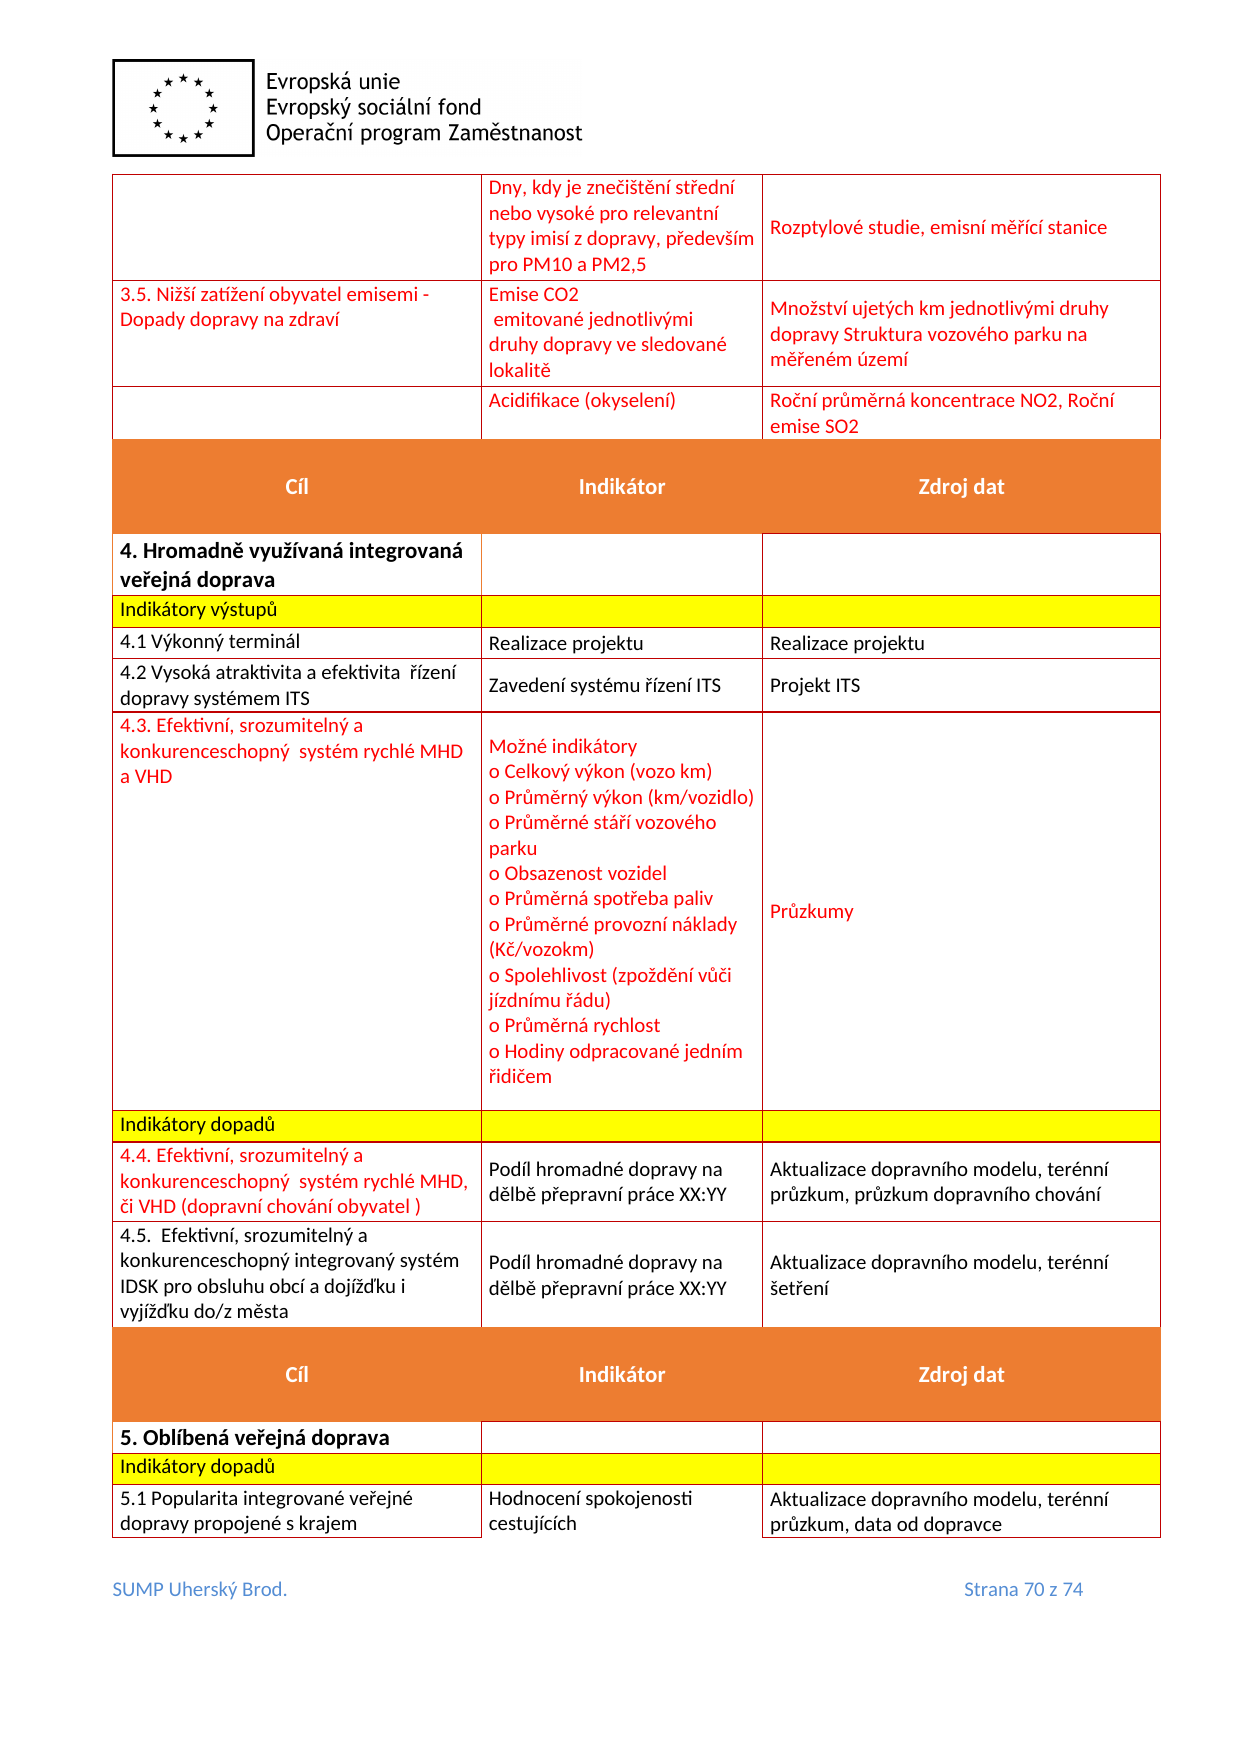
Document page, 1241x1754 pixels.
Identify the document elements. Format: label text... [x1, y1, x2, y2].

table_cell 4.5. Efektivní, srozumitelný a konkurenceschopný integrovaný systém IDSK pro obsluhu obcí a dojížďku i vyjížďku do/z města [113, 1222, 481, 1327]
table_cell [482, 1111, 762, 1141]
table_cell [113, 387, 481, 439]
table_cell Indikátory dopadů [113, 1454, 481, 1484]
table_cell Indikátory dopadů [113, 1111, 481, 1141]
table_cell [113, 175, 481, 280]
table_cell Aktualizace dopravního modelu, terénní šetření [763, 1222, 1160, 1327]
table_cell Aktualizace dopravního modelu, terénní průzkum, průzkum dopravního chování [763, 1143, 1160, 1221]
table_cell Zdroj dat [763, 440, 1160, 533]
table_cell [763, 1454, 1160, 1484]
table_cell 4.1 Výkonný terminál [113, 628, 481, 658]
table_cell 3.5. Nižší zatížení obyvatel emisemi - Dopady dopravy na zdraví [113, 281, 481, 386]
table_cell Realizace projektu [482, 628, 762, 658]
table_cell [763, 596, 1160, 627]
table_cell Možné indikátory o Celkový výkon (vozo km) o Průměrný výkon (km/vozidlo) o Průměrné stáří vozového parku o Obsazenost vozidel o Průměrná spotřeba paliv o Průměrné provozní náklady (Kč/vozokm) o Spolehlivost (zpoždění vůči jízdnímu řádu) o Průměrná rychlost o Hodiny odpracované jedním řidičem [482, 713, 762, 1110]
table_cell Rozptylové studie, emisní měřící stanice [763, 175, 1160, 280]
table_cell Množství ujetých km jednotlivými druhy dopravy Struktura vozového parku na měřeném území [763, 281, 1160, 386]
table_cell [482, 1422, 762, 1453]
table_cell Průzkumy [763, 713, 1160, 1110]
table_cell [763, 534, 1160, 595]
table_cell Roční průměrná koncentrace NO2, Roční emise SO2 [763, 387, 1160, 439]
table_cell Zdroj dat [763, 1328, 1160, 1421]
table_cell Indikátor [482, 440, 762, 533]
table_cell Emise CO2 emitované jednotlivými druhy dopravy ve sledované lokalitě [482, 281, 762, 386]
table_cell Aktualizace dopravního modelu, terénní průzkum, data od dopravce [763, 1485, 1160, 1537]
table_cell [763, 1111, 1160, 1141]
table_cell Zavedení systému řízení ITS [482, 659, 762, 711]
table_cell 4.4. Efektivní, srozumitelný a konkurenceschopný systém rychlé MHD, či VHD (dopravní chování obyvatel ) [113, 1143, 481, 1221]
table_cell Indikátor [482, 1328, 762, 1421]
table_cell Cíl [113, 440, 481, 533]
table_cell Indikátory výstupů [113, 596, 481, 627]
table_cell [482, 596, 762, 627]
table_cell 4. Hromadně využívaná integrovaná veřejná doprava [113, 534, 481, 595]
table_cell [482, 534, 762, 595]
picture [112, 59, 583, 157]
table_cell Projekt ITS [763, 659, 1160, 711]
table_cell [482, 1454, 762, 1484]
table_cell Dny, kdy je znečištění střední nebo vysoké pro relevantní typy imisí z dopravy, především pro PM10 a PM2,5 [482, 175, 762, 280]
table_cell Podíl hromadné dopravy na dělbě přepravní práce XX:YY [482, 1143, 762, 1221]
table_cell Cíl [113, 1328, 481, 1421]
table_cell Realizace projektu [763, 628, 1160, 658]
table_cell 4.2 Vysoká atraktivita a efektivita řízení dopravy systémem ITS [113, 659, 481, 711]
table_cell [763, 1422, 1160, 1453]
table_cell Podíl hromadné dopravy na dělbě přepravní práce XX:YY [482, 1222, 762, 1327]
table_cell 5.1 Popularita integrované veřejné dopravy propojené s krajem [113, 1485, 481, 1537]
table_cell 4.3. Efektivní, srozumitelný a konkurenceschopný systém rychlé MHD a VHD [113, 713, 481, 1110]
table_cell Hodnocení spokojenosti cestujících [482, 1485, 762, 1537]
table_cell Acidifikace (okyselení) [482, 387, 762, 439]
table_cell 5. Oblíbená veřejná doprava [113, 1422, 481, 1453]
